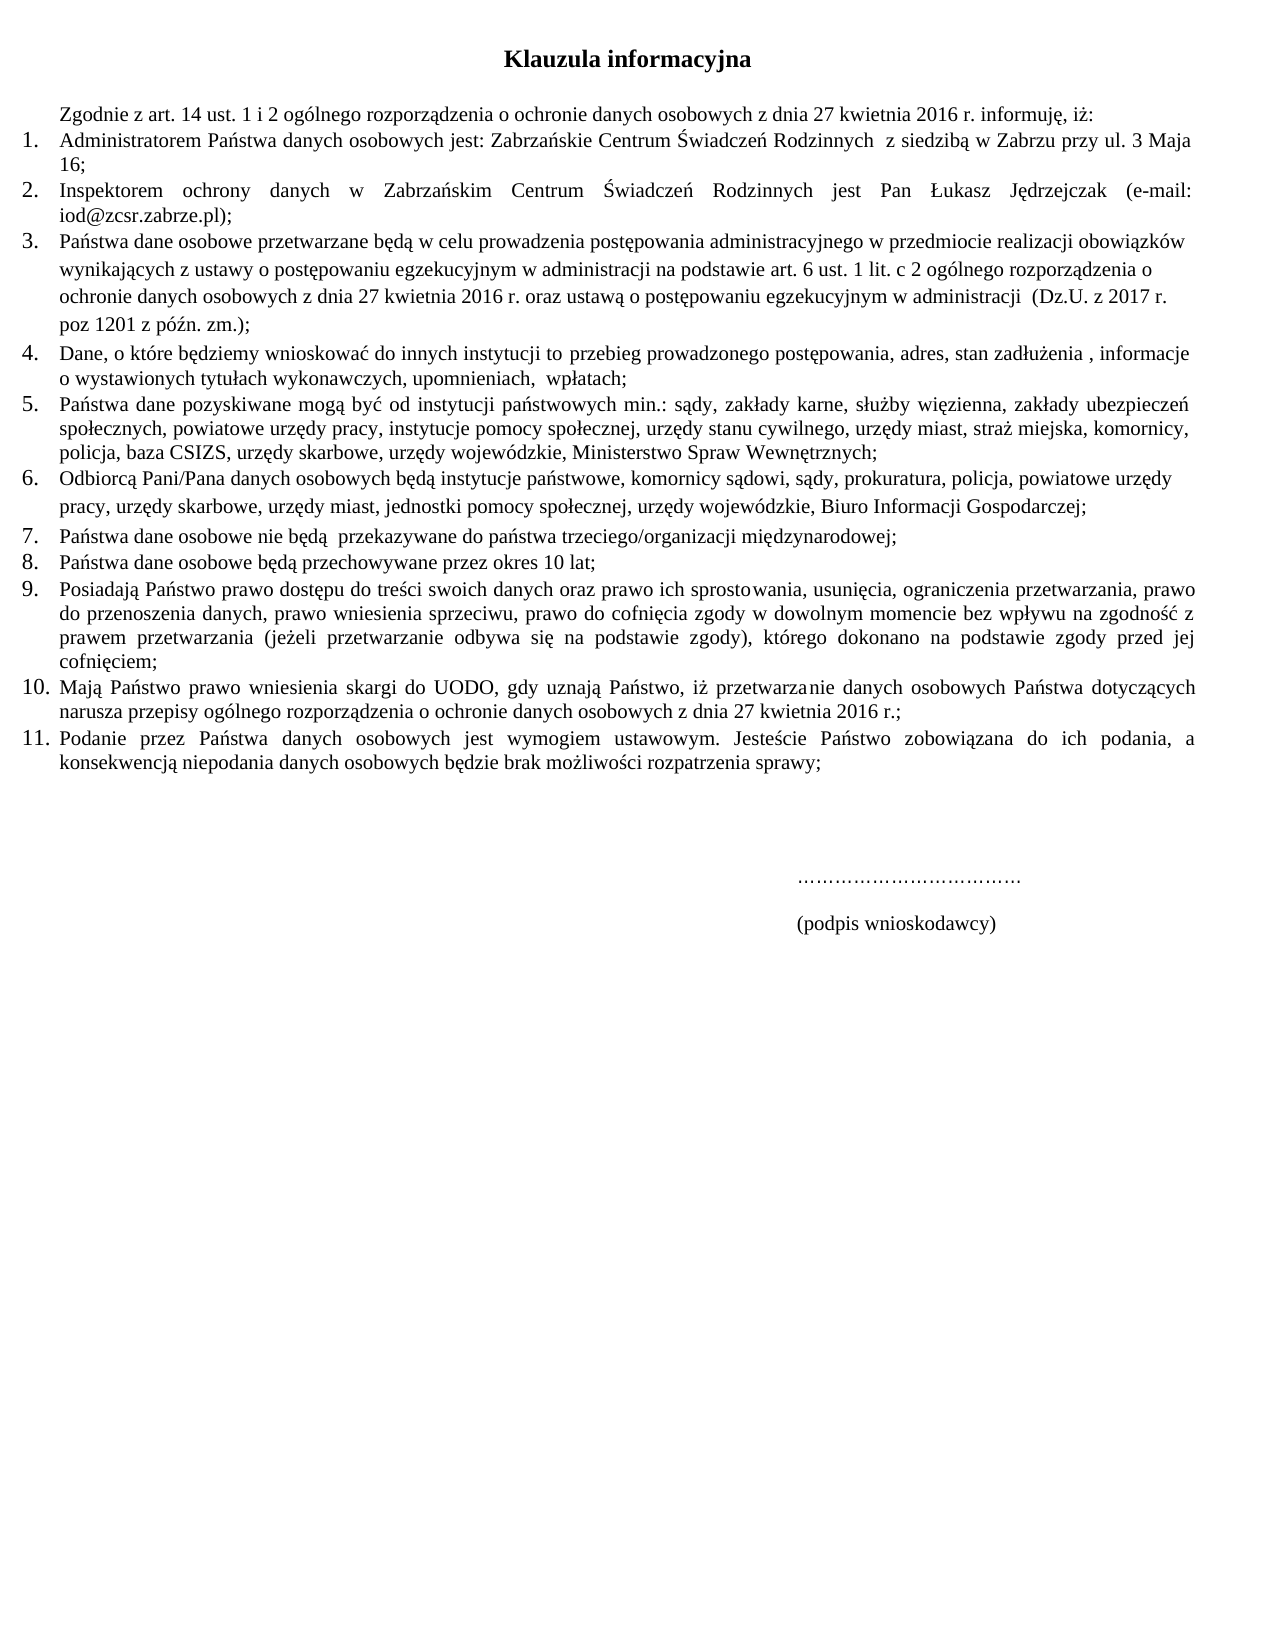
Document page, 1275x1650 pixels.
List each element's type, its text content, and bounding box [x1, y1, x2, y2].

list Podanie przez Państwa danych osobowych jest wymogiem ustawowym. Jesteście Państwo zobowiązana do ich podania, a konsekwencją niepodania danych osobowych będzie brak możliwości rozpatrzenia sprawy; [22, 723, 1196, 774]
list Dane, o które będziemy wnioskować do innych instytucji to przebieg prowadzonego postępowania, adres, stan zadłużenia , informacje o wystawionych tytułach wykonawczych, upomnieniach, wpłatach; [22, 339, 1191, 390]
list Posiadają Państwo prawo dostępu do treści swoich danych oraz prawo ich sprostowania, usunięcia, ograniczenia przetwarzania, prawo do przenoszenia danych, prawo wniesienia sprzeciwu, prawo do cofnięcia zgody w dowolnym momencie bez wpływu na zgodność z prawem przetwarzania (jeżeli przetwarzanie odbywa się na podstawie zgody), którego dokonano na podstawie zgody przed jej cofnięciem; [22, 574, 1196, 673]
text ……………………………… [723, 862, 1196, 889]
list Odbiorcą Pani/Pana danych osobowych będą instytucje państwowe, komornicy sądowi, sądy, prokuratura, policja, powiatowe urzędy pracy, urzędy skarbowe, urzędy miast, jednostki pomocy społecznej, urzędy wojewódzkie, Biuro Informacji Gospodarczej; [22, 464, 1196, 518]
text Zgodnie z art. 14 ust. 1 i 2 ogólnego rozporządzenia o ochronie danych osobowych z dnia 27 kwietnia 2016 r. informuję, iż: [59, 102, 1196, 126]
list Państwa dane pozyskiwane mogą być od instytucji państwowych min.: sądy, zakłady karne, służby więzienna, zakłady ubezpieczeń społecznych, powiatowe urzędy pracy, instytucje pomocy społecznej, urzędy stanu cywilnego, urzędy miast, straż miejska, komornicy, policja, baza CSIZS, urzędy skarbowe, urzędy wojewódzkie, Ministerstwo Spraw Wewnętrznych; [22, 390, 1191, 464]
text Klauzula informacyjna [59, 44, 1196, 73]
list Mają Państwo prawo wniesienia skargi do UODO, gdy uznają Państwo, iż przetwarzanie danych osobowych Państwa dotyczących narusza przepisy ogólnego rozporządzenia o ochronie danych osobowych z dnia 27 kwietnia 2016 r.; [22, 673, 1196, 723]
list Państwa dane osobowe przetwarzane będą w celu prowadzenia postępowania administracyjnego w przedmiocie realizacji obowiązków wynikających z ustawy o postępowaniu egzekucyjnym w administracji na podstawie art. 6 ust. 1 lit. c 2 ogólnego rozporządzenia o ochronie danych osobowych z dnia 27 kwietnia 2016 r. oraz ustawą o postępowaniu egzekucyjnym w administracji (Dz.U. z 2017 r. poz 1201 z późn. zm.); [22, 227, 1196, 336]
list Inspektorem ochrony danych w Zabrzańskim Centrum Świadczeń Rodzinnych jest Pan Łukasz Jędrzejczak (e-mail: iod@zcsr.zabrze.pl); [22, 176, 1193, 227]
text (podpis wnioskodawcy) [723, 911, 1196, 935]
list Administratorem Państwa danych osobowych jest: Zabrzańskie Centrum Świadczeń Rodzinnych z siedzibą w Zabrzu przy ul. 3 Maja 16; [22, 126, 1193, 176]
list Państwa dane osobowe będą przechowywane przez okres 10 lat; [22, 548, 1196, 574]
list Państwa dane osobowe nie będą przekazywane do państwa trzeciego/organizacji międzynarodowej; [22, 522, 1191, 548]
